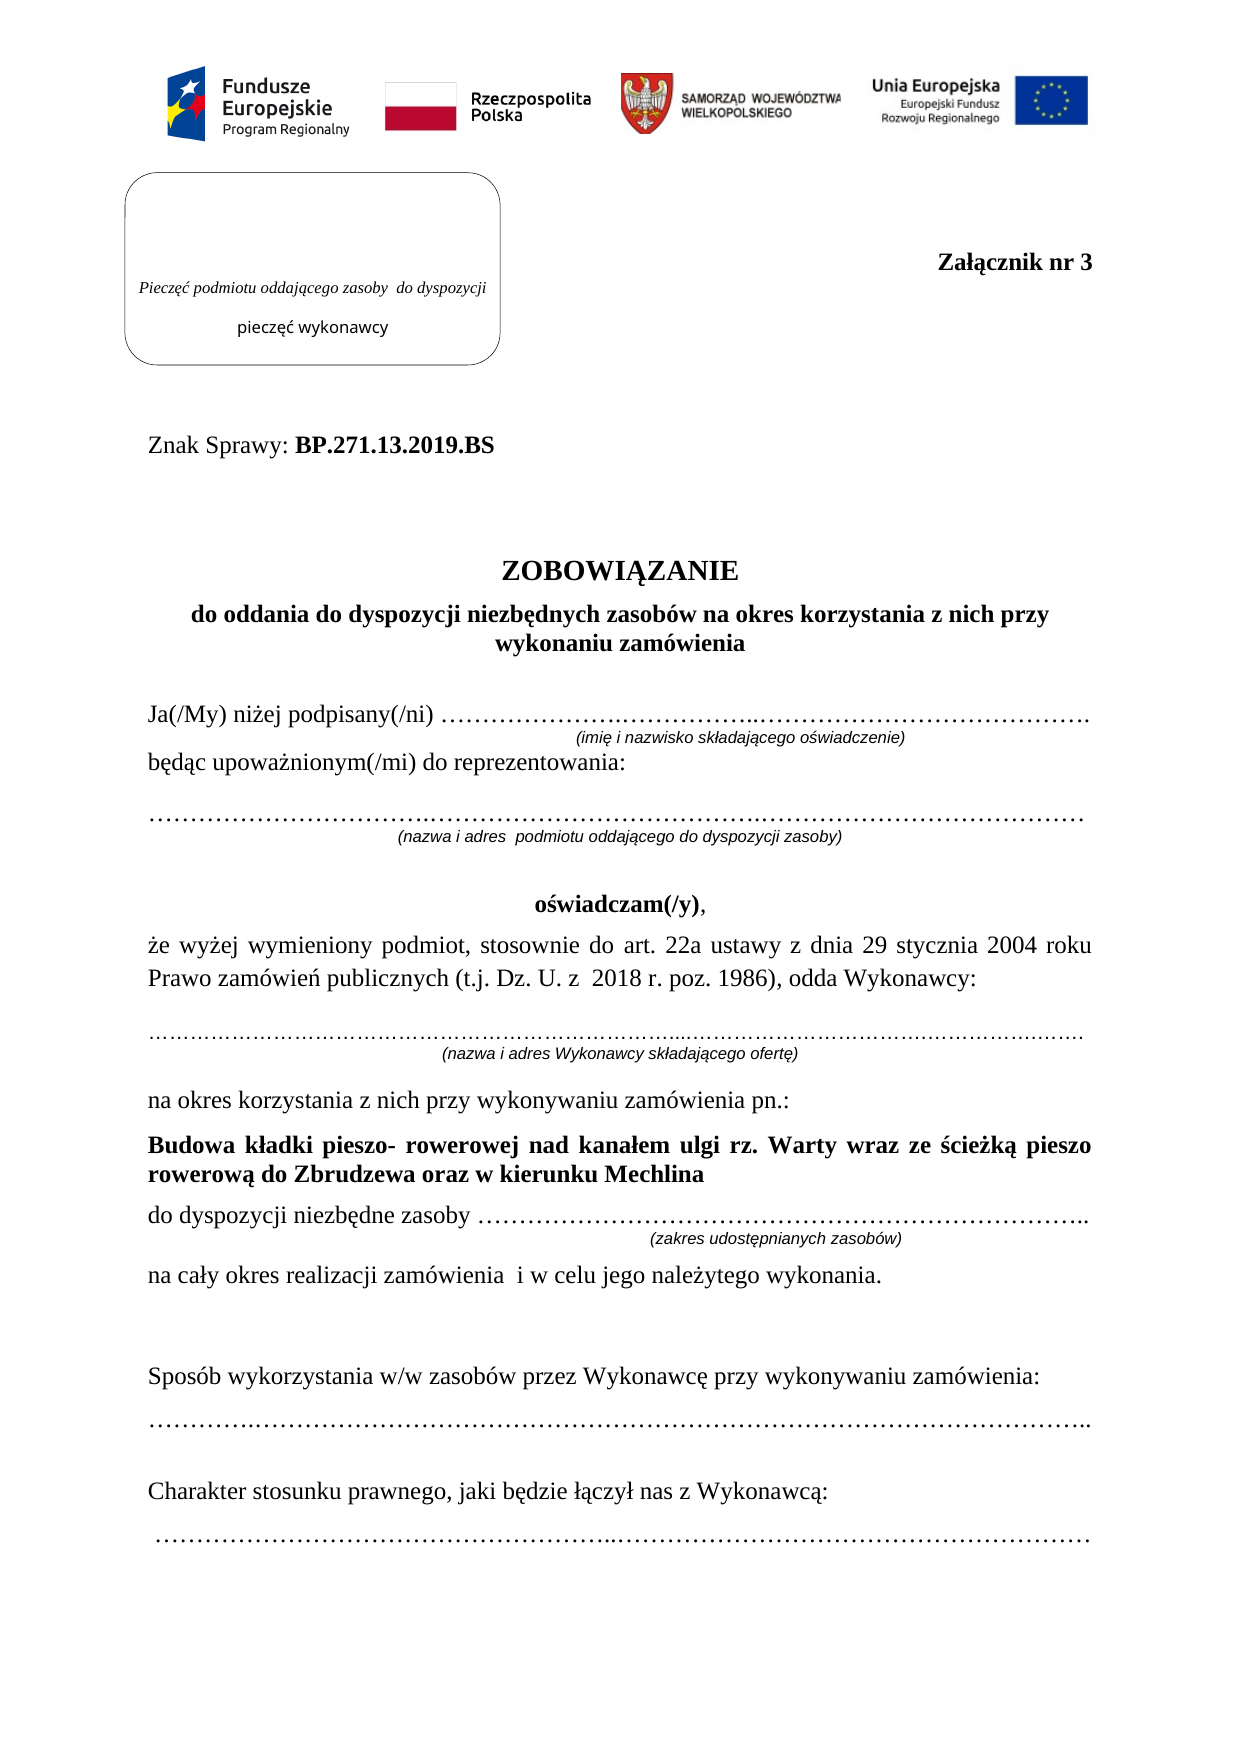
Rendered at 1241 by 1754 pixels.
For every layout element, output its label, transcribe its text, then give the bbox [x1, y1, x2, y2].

text Załącznik nr 3 [207, 247, 1093, 275]
picture [857, 60, 1101, 139]
text że wyżej wymieniony podmiot, stosownie do art. 22a ustawy z dnia 29 stycznia 2004 roku Prawo zamówień publicznych (t.j. Dz. U. z 2018 r. poz. 1986), odda Wykonawcy: [148, 930, 1093, 992]
text (nazwa i adres Wykonawcy składającego ofertę) [148, 1044, 1093, 1063]
text (imię i nazwisko składającego oświadczenie) [576, 728, 1093, 747]
text Sposób wykorzystania w/w zasobów przez Wykonawcę przy wykonywaniu zamówienia: [148, 1361, 1093, 1390]
text do oddania do dyspozycji niezbędnych zasobów na okres korzystania z nich przy wykonaniu zamówienia [148, 599, 1093, 656]
text ………………………………………………..………………………………………………… [148, 1519, 1093, 1548]
text do dyspozycji niezbędne zasoby ……………………………………………………………….. [148, 1200, 1093, 1229]
text na okres korzystania z nich przy wykonywaniu zamówienia pn.: [148, 1085, 1093, 1113]
text będąc upoważnionym(/mi) do reprezentowania: [148, 747, 1093, 776]
text Budowa kładki pieszo- rowerowej nad kanałem ulgi rz. Warty wraz ze ścieżką pieszo rowerową do Zbrudzewa oraz w kierunku Mechlina [148, 1130, 1093, 1188]
text ………….……………………………………………………………………………………….. [148, 1404, 1093, 1433]
text Znak Sprawy: BP.271.13.2019.BS [148, 430, 1093, 459]
text na cały okres realizacji zamówienia i w celu jego należytego wykonania. [148, 1261, 1093, 1289]
text Charakter stosunku prawnego, jaki będzie łączył nas z Wykonawcą: [148, 1476, 1093, 1505]
text ZOBOWIĄZANIE [148, 553, 1093, 586]
picture [618, 73, 841, 133]
text …………………………….………………………………….………………………………… [148, 798, 1093, 826]
text (zakres udostępnianych zasobów) [251, 1229, 1093, 1248]
text (nazwa i adres podmiotu oddającego do dyspozycji zasoby) [148, 826, 1093, 846]
text Ja(/My) niżej podpisany(/ni) ………………….……………..…………………………………. [148, 699, 1093, 728]
text …………………………………………………………………....…………………………….…………….……. [148, 1020, 1093, 1044]
text oświadczam(/y), [148, 889, 1093, 917]
picture [147, 47, 604, 161]
